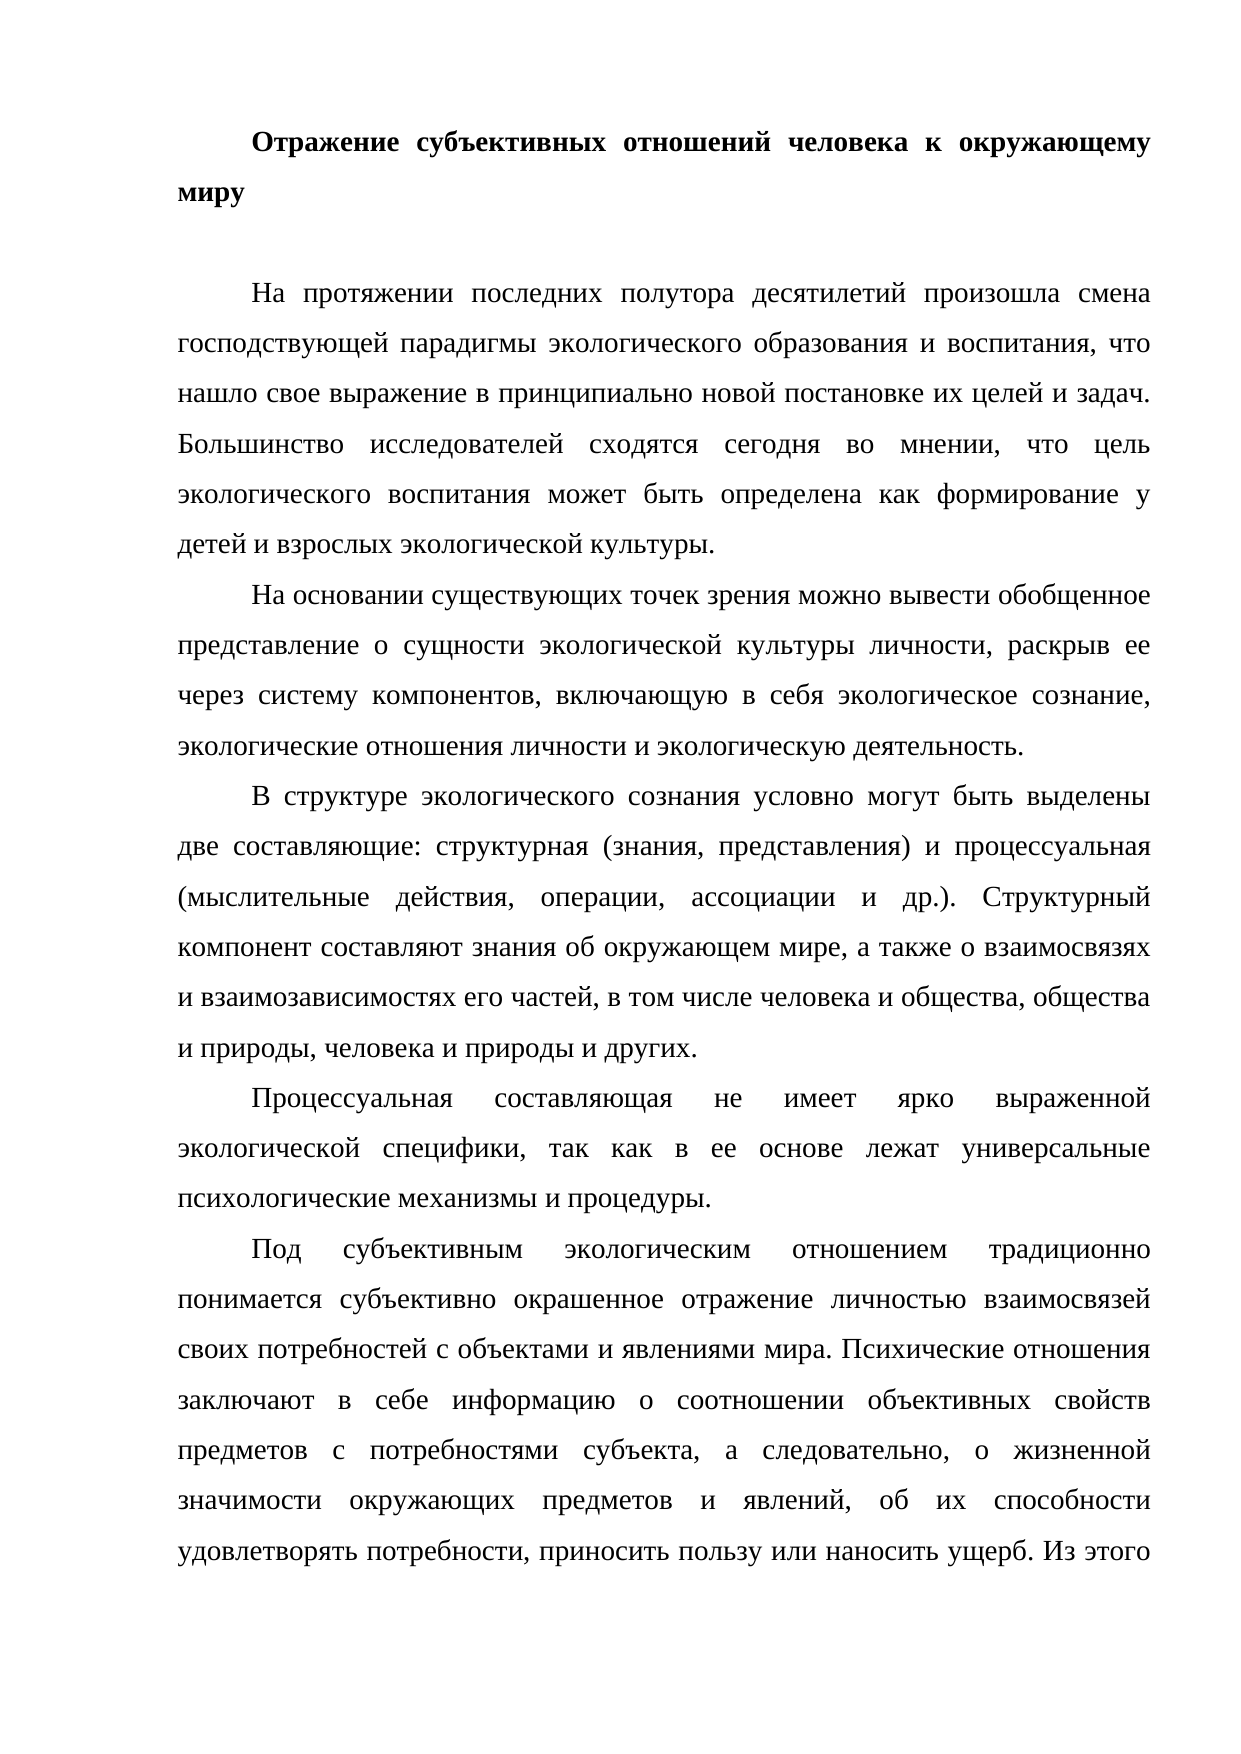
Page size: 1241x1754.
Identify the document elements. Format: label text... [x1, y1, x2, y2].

text На основании существующих точек зрения можно вывести обобщенное представление о сущности экологической культуры личности, раскрыв ее через систему компонентов, включающую в себя экологическое сознание, экологические отношения личности и экологическую деятельность. [177, 577, 1152, 761]
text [177, 1231, 1152, 1566]
text На протяжении последних полутора десятилетий произошла смена господствующей парадигмы экологического образования и воспитания, что нашло свое выражение в принципиально новой постановке их целей и задач. Большинство исследователей сходятся сегодня во мнении, что цель экологического воспитания может быть определена как формирование у детей и взрослых экологической культуры. [177, 275, 1152, 560]
text Отражение субъективных отношений человека к окружающему миру [177, 124, 1152, 208]
text В структуре экологического сознания условно могут быть выделены две составляющие: структурная (знания, представления) и процессуальная (мыслительные действия, операции, ассоциации и др.). Структурный компонент составляют знания об окружающем мире, а также о взаимосвязях и взаимозависимостях его частей, в том числе человека и общества, общества и природы, человека и природы и других. [177, 778, 1152, 1063]
text Процессуальная составляющая не имеет ярко выраженной экологической специфики, так как в ее основе лежат универсальные психологические механизмы и процедуры. [177, 1080, 1152, 1214]
